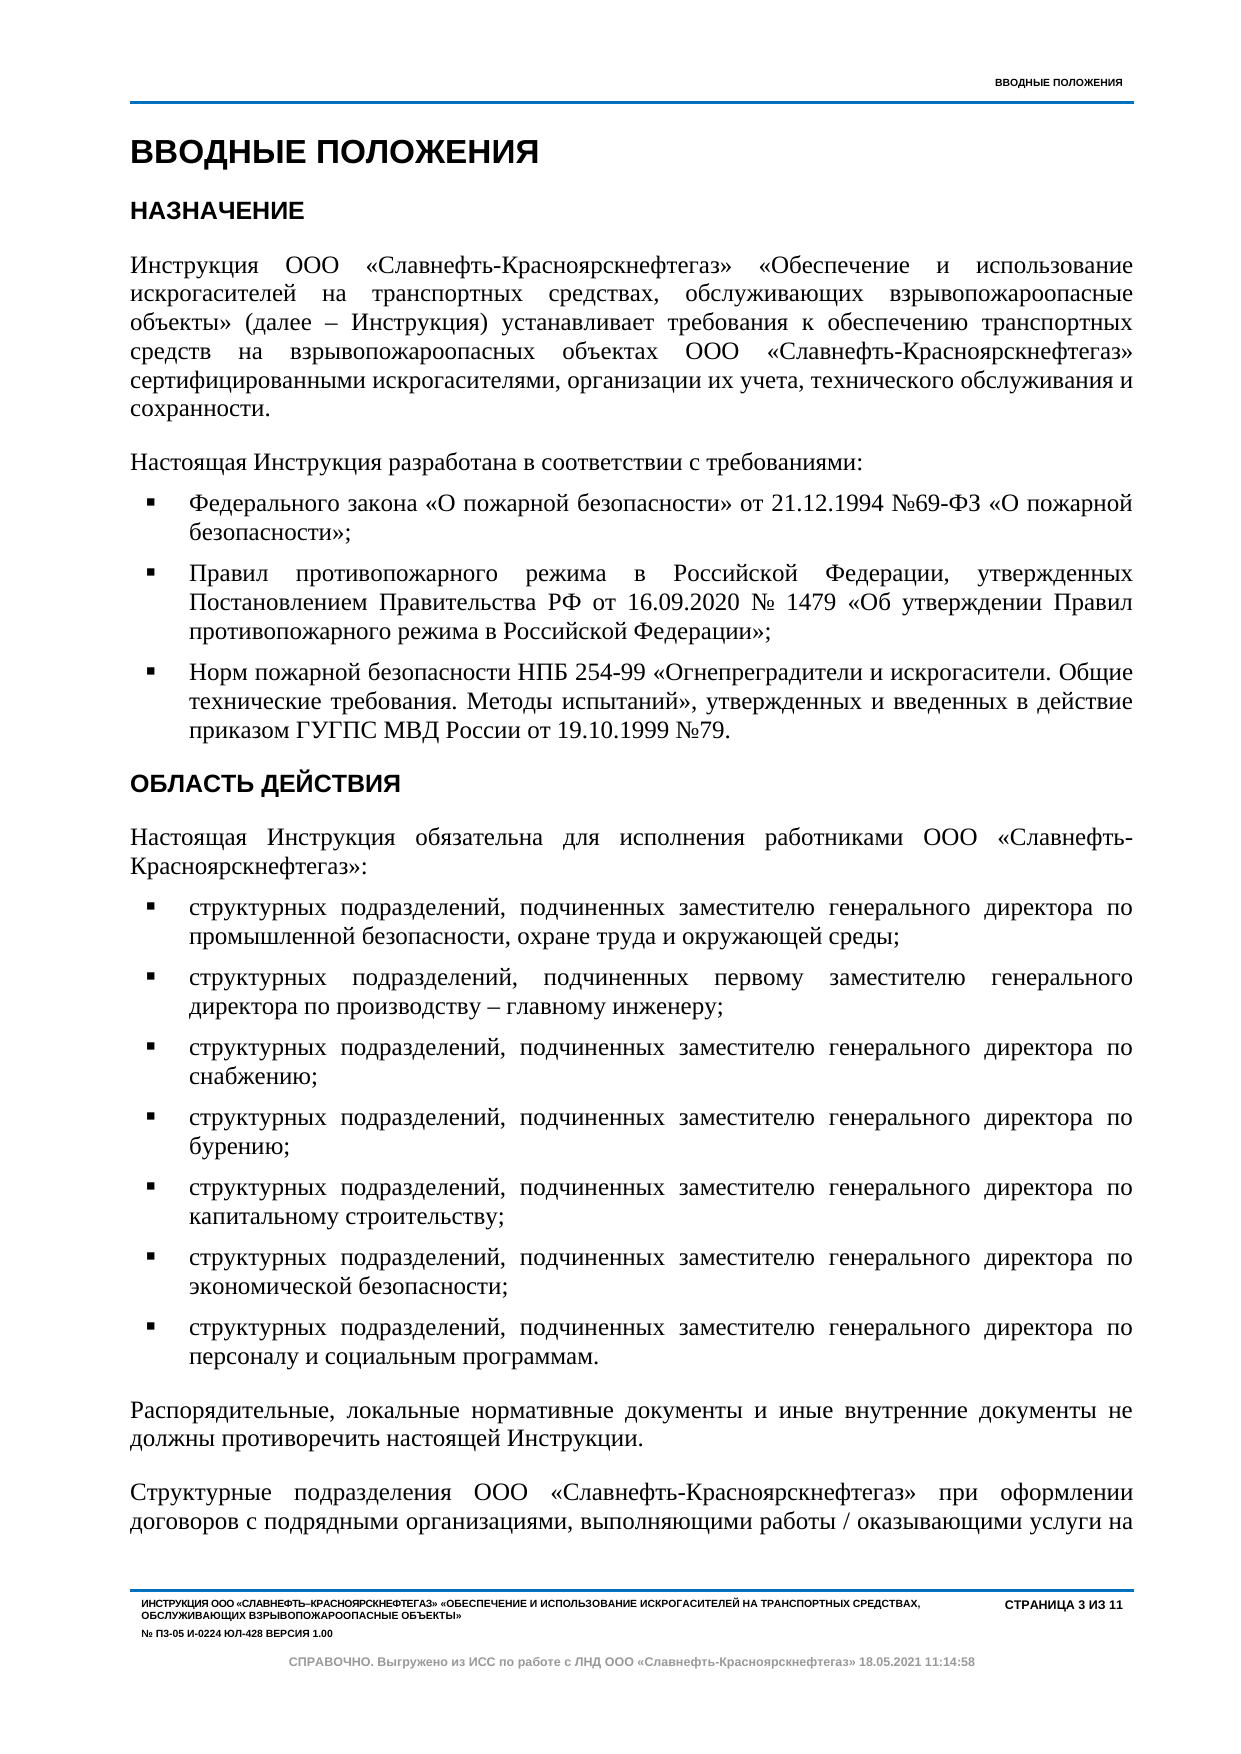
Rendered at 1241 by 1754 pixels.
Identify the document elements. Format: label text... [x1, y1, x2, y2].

text Настоящая Инструкция обязательна для исполнения работниками ООО «Славнефть-Красноярскнефтегаз»: [130, 822, 1134, 880]
text Распорядительные, локальные нормативные документы и иные внутренние документы не должны противоречить настоящей Инструкции. [130, 1395, 1134, 1452]
list структурных подразделений, подчиненных заместителю генерального директора по капитальному строительству; [145, 1172, 1134, 1230]
text Настоящая Инструкция разработана в соответствии с требованиями: [130, 447, 1134, 476]
subtitle Область действия [130, 768, 1134, 797]
text Инструкция ООО «Славнефть-Красноярскнефтегаз» «Обеспечение и использование искрогасителей на транспортных средствах, обслуживающих взрывопожароопасные объекты» (далее – Инструкция) устанавливает требования к обеспечению транспортных средств на взрывопожароопасных объектах ООО «Славнефть-Красноярскнефтегаз» сертифицированными искрогасителями, организации их учета, технического обслуживания и сохранности. [130, 250, 1134, 422]
list структурных подразделений, подчиненных заместителю генерального директора по снабжению; [145, 1032, 1134, 1090]
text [130, 1477, 1134, 1535]
list структурных подразделений, подчиненных заместителю генерального директора по бурению; [145, 1102, 1134, 1160]
list структурных подразделений, подчиненных заместителю генерального директора по персоналу и социальным программам. [145, 1312, 1134, 1370]
list Федерального закона «О пожарной безопасности» от 21.12.1994 №69-ФЗ «О пожарной безопасности»; [145, 488, 1134, 546]
list Правил противопожарного режима в Российской Федерации, утвержденных Постановлением Правительства РФ от 16.09.2020 № 1479 «Об утверждении Правил противопожарного режима в Российской Федерации»; [145, 558, 1134, 645]
list структурных подразделений, подчиненных заместителю генерального директора по промышленной безопасности, охране труда и окружающей среды; [145, 892, 1134, 950]
subtitle НАЗНАЧЕНИЕ [130, 196, 1134, 225]
subtitle Вводные положения [130, 133, 1134, 171]
list структурных подразделений, подчиненных заместителю генерального директора по экономической безопасности; [145, 1242, 1134, 1300]
list структурных подразделений, подчиненных первому заместителю генерального директора по производству – главному инженеру; [145, 962, 1134, 1020]
list Норм пожарной безопасности НПБ 254-99 «Огнепреградители и искрогасители. Общие технические требования. Методы испытаний», утвержденных и введенных в действие приказом ГУГПС МВД России от 19.10.1999 №79. [145, 657, 1134, 743]
